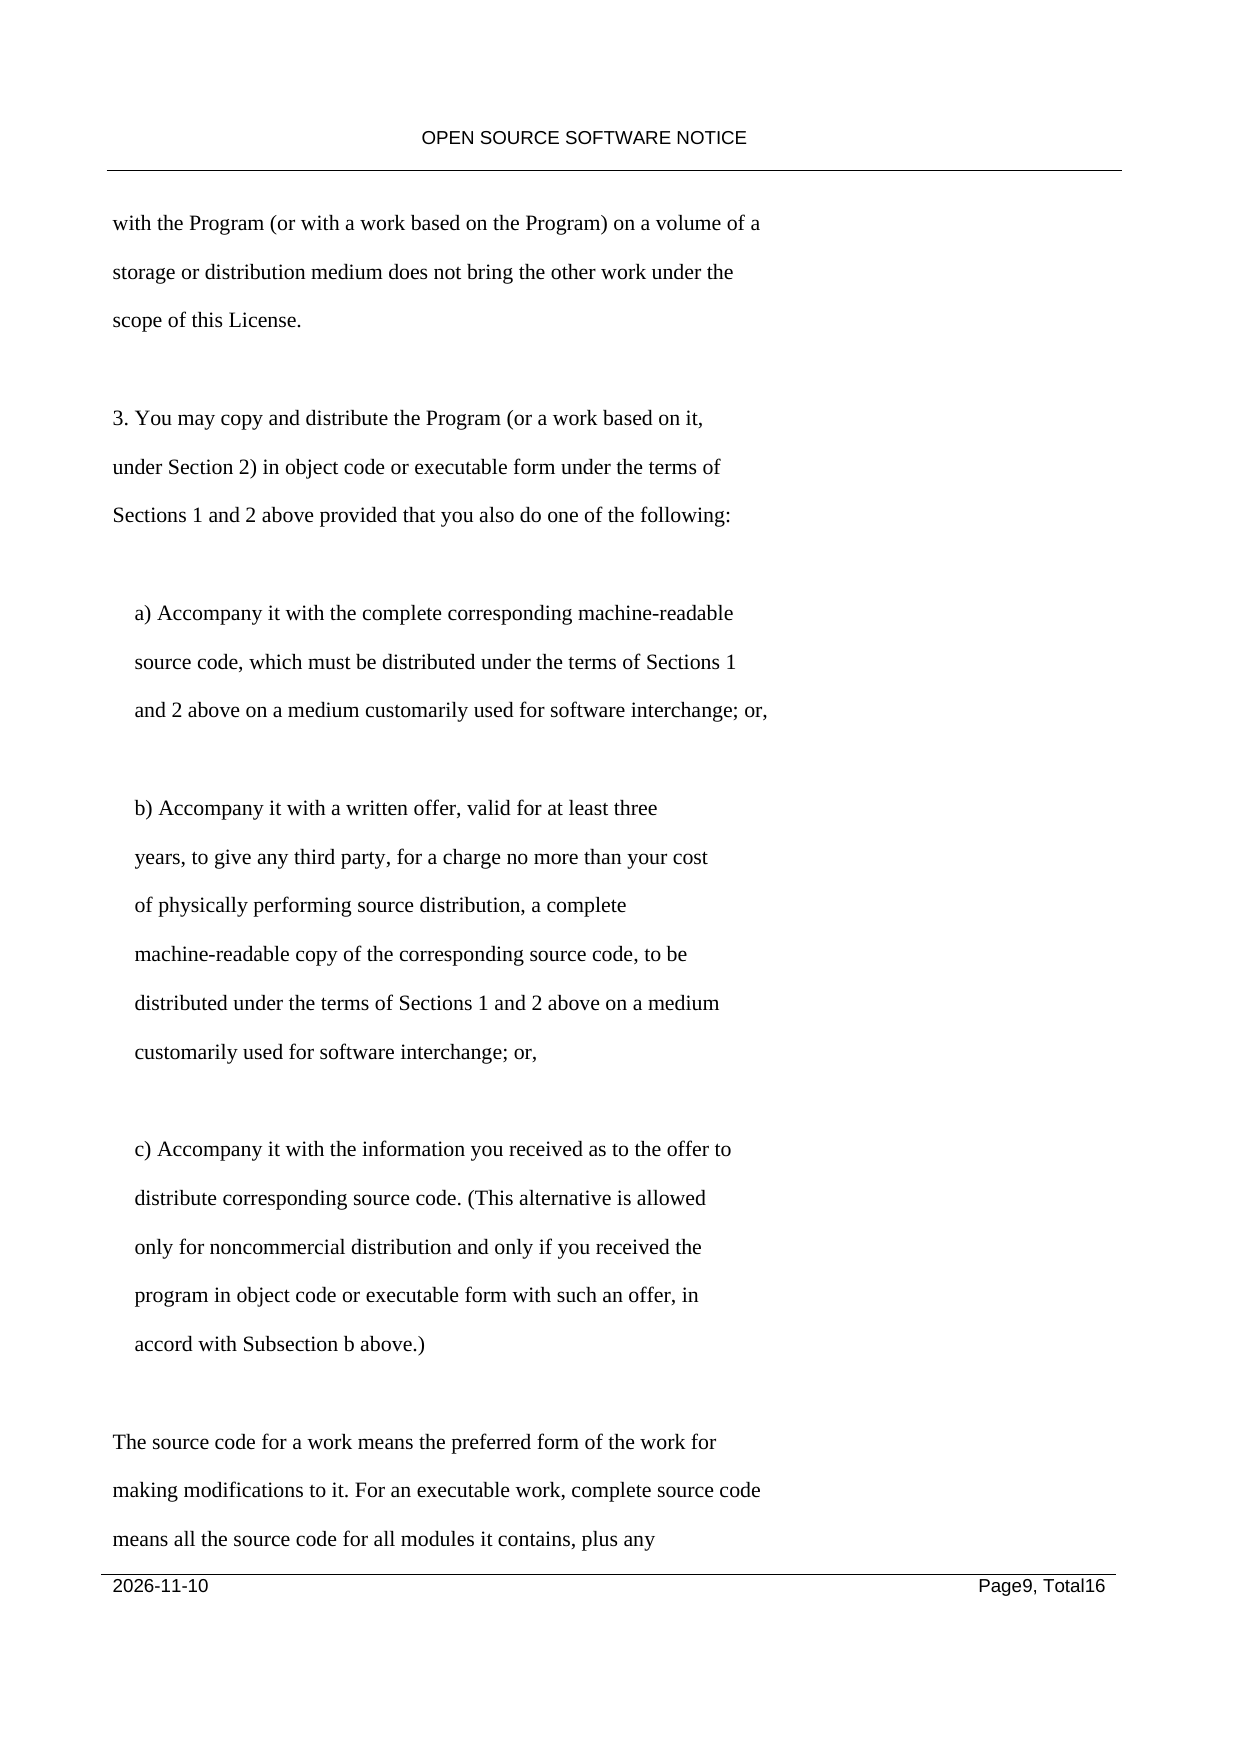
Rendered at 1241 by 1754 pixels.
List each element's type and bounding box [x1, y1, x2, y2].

text [112, 206, 1128, 1555]
